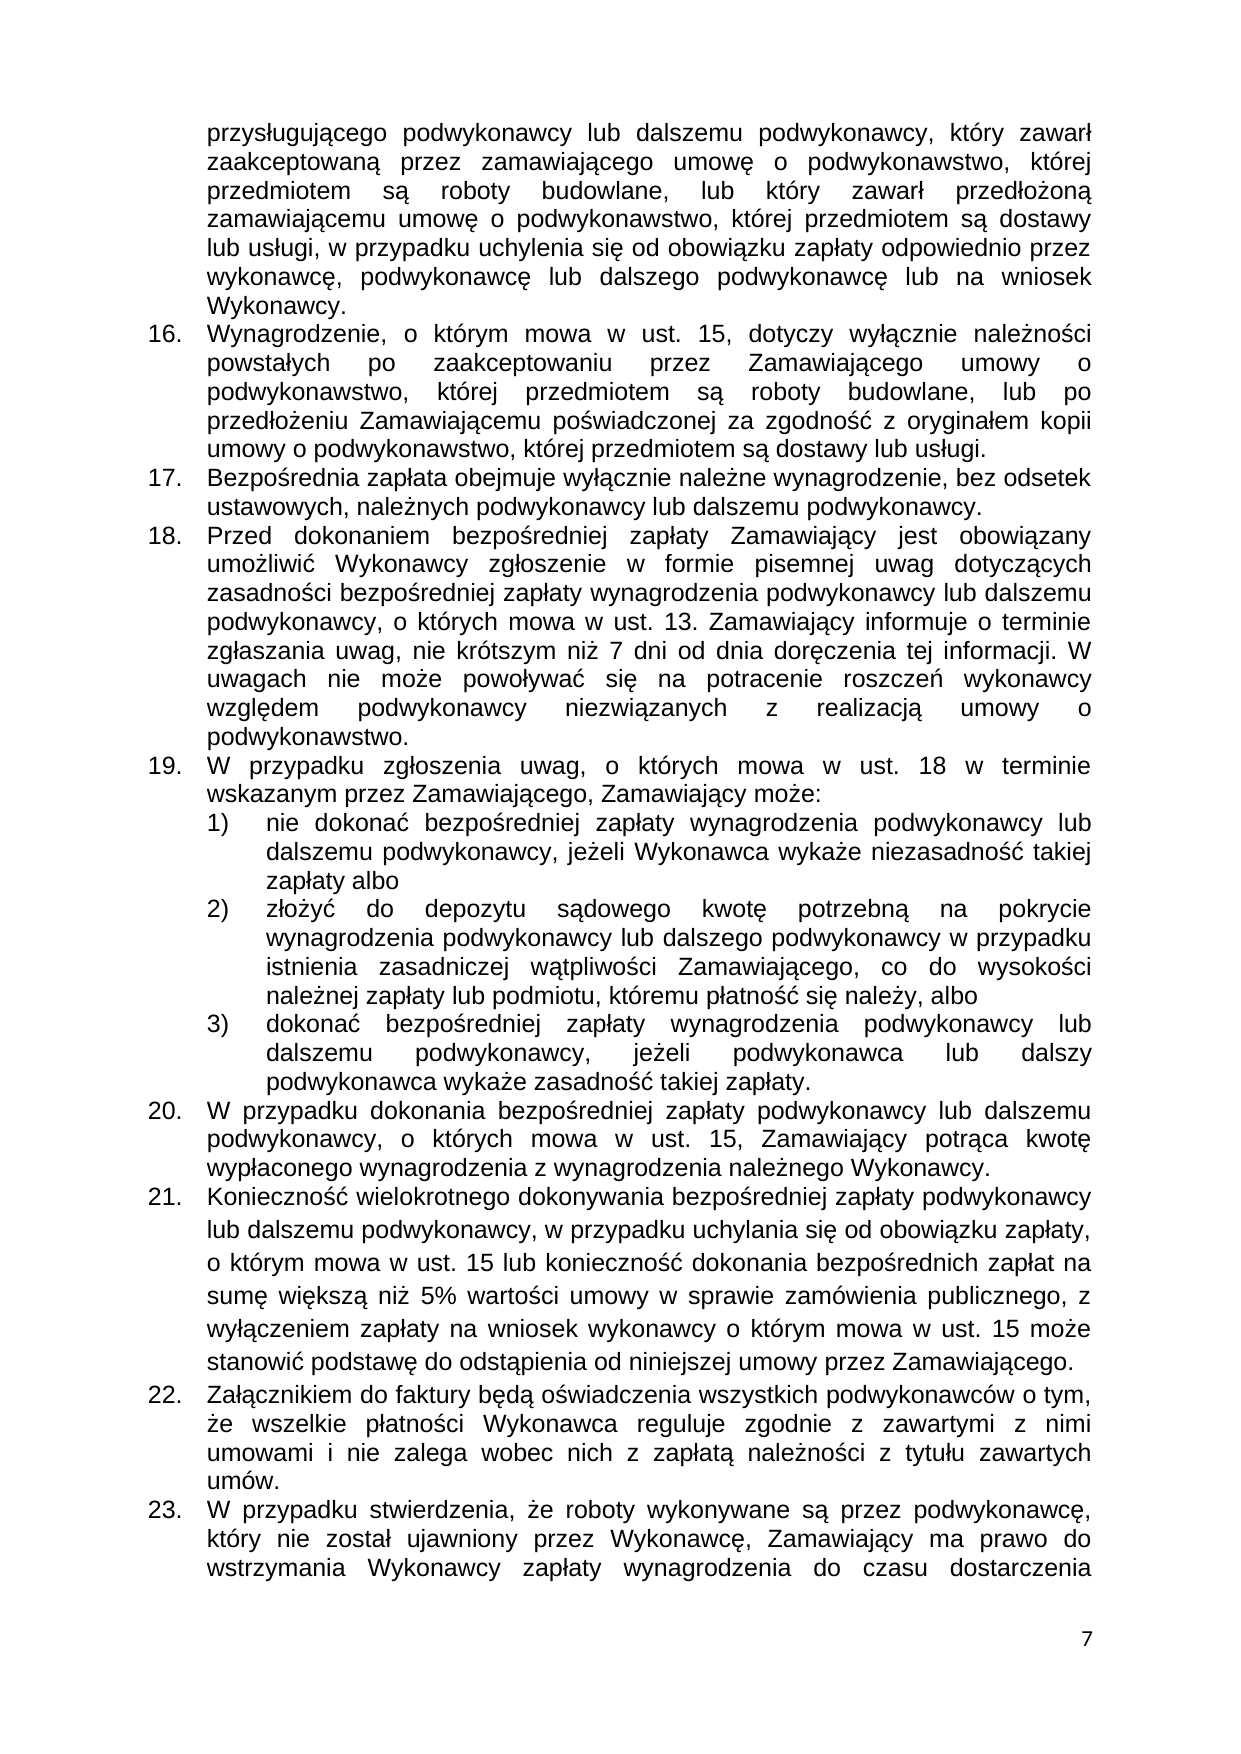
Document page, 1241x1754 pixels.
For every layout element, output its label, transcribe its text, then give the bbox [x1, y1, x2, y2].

list W przypadku dokonania bezpośredniej zapłaty podwykonawcy lub dalszemu podwykonawcy, o których mowa w ust. 15, Zamawiający potrąca kwotę wypłaconego wynagrodzenia z wynagrodzenia należnego Wykonawcy. [148, 1096, 1093, 1182]
list Przed dokonaniem bezpośredniej zapłaty Zamawiający jest obowiązany umożliwić Wykonawcy zgłoszenie w formie pisemnej uwag dotyczących zasadności bezpośredniej zapłaty wynagrodzenia podwykonawcy lub dalszemu podwykonawcy, o których mowa w ust. 13. Zamawiający informuje o terminie zgłaszania uwag, nie krótszym niż 7 dni od dnia doręczenia tej informacji. W uwagach nie może powoływać się na potracenie roszczeń wykonawcy względem podwykonawcy niezwiązanych z realizacją umowy o podwykonawstwo. [148, 521, 1093, 751]
list W przypadku zgłoszenia uwag, o których mowa w ust. 18 w terminie wskazanym przez Zamawiającego, Zamawiający może: [148, 751, 1093, 808]
list złożyć do depozytu sądowego kwotę potrzebną na pokrycie wynagrodzenia podwykonawcy lub dalszego podwykonawcy w przypadku istnienia zasadniczej wątpliwości Zamawiającego, co do wysokości należnej zapłaty lub podmiotu, któremu płatność się należy, albo [207, 894, 1093, 1009]
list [148, 1495, 1093, 1581]
list Bezpośrednia zapłata obejmuje wyłącznie należne wynagrodzenie, bez odsetek ustawowych, należnych podwykonawcy lub dalszemu podwykonawcy. [148, 463, 1093, 521]
list nie dokonać bezpośredniej zapłaty wynagrodzenia podwykonawcy lub dalszemu podwykonawcy, jeżeli Wykonawca wykaże niezasadność takiej zapłaty albo [207, 808, 1093, 894]
list dokonać bezpośredniej zapłaty wynagrodzenia podwykonawcy lub dalszemu podwykonawcy, jeżeli podwykonawca lub dalszy podwykonawca wykaże zasadność takiej zapłaty. [207, 1009, 1093, 1096]
list Wynagrodzenie, o którym mowa w ust. 15, dotyczy wyłącznie należności powstałych po zaakceptowaniu przez Zamawiającego umowy o podwykonawstwo, której przedmiotem są roboty budowlane, lub po przedłożeniu Zamawiającemu poświadczonej za zgodność z oryginałem kopii umowy o podwykonawstwo, której przedmiotem są dostawy lub usługi. [148, 319, 1093, 463]
list Konieczność wielokrotnego dokonywania bezpośredniej zapłaty podwykonawcy lub dalszemu podwykonawcy, w przypadku uchylania się od obowiązku zapłaty, o którym mowa w ust. 15 lub konieczność dokonania bezpośrednich zapłat na sumę większą niż 5% wartości umowy w sprawie zamówienia publicznego, z wyłączeniem zapłaty na wniosek wykonawcy o którym mowa w ust. 15 może stanowić podstawę do odstąpienia od niniejszej umowy przez Zamawiającego. [148, 1182, 1093, 1376]
list Załącznikiem do faktury będą oświadczenia wszystkich podwykonawców o tym, że wszelkie płatności Wykonawca reguluje zgodnie z zawartymi z nimi umowami i nie zalega wobec nich z zapłatą należności z tytułu zawartych umów. [148, 1380, 1093, 1495]
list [148, 118, 1093, 319]
